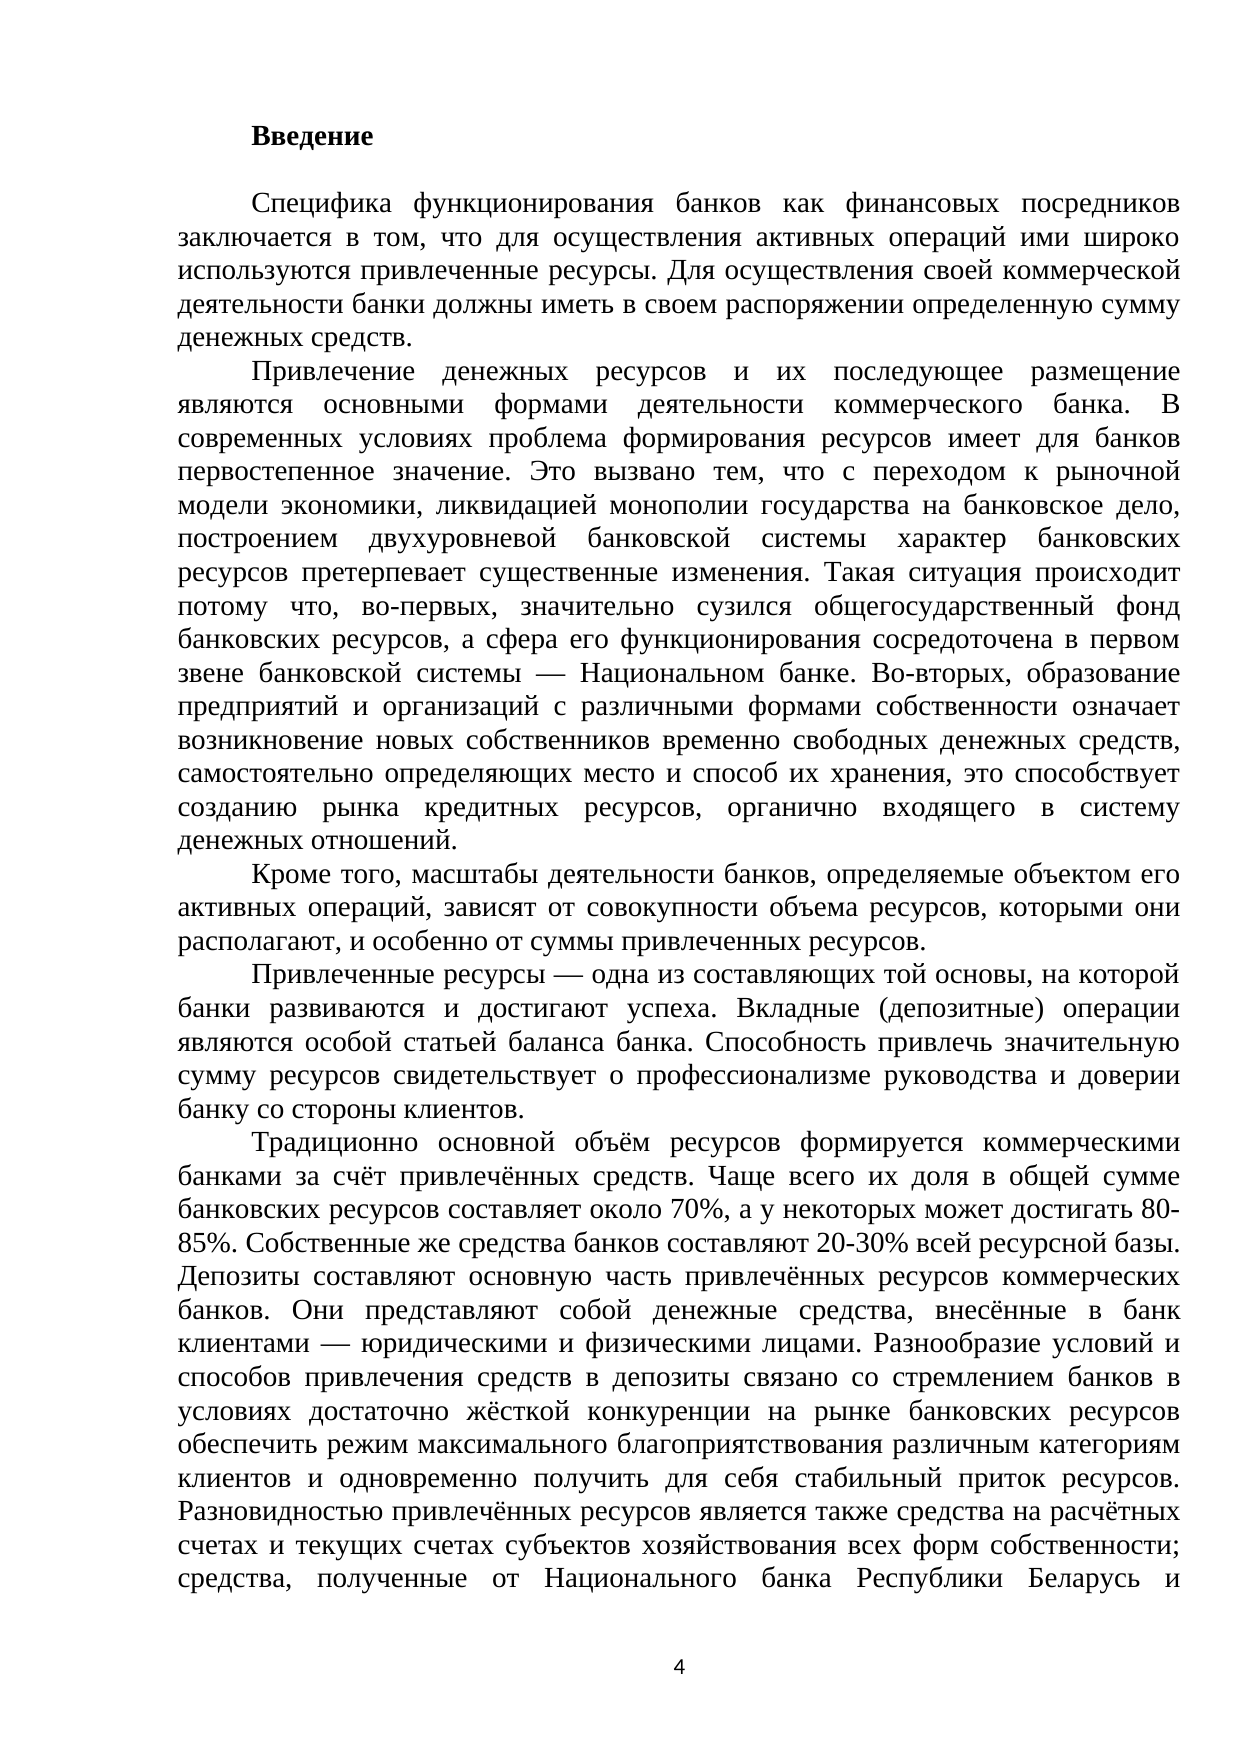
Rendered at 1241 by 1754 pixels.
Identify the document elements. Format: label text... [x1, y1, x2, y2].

text Кроме того, масштабы деятельности банков, определяемые объектом его активных операций, зависят от совокупности объема ресурсов, которыми они располагают, и особенно от суммы привлеченных ресурсов. [177, 856, 1181, 957]
text Привлечение денежных ресурсов и их последующее размещение являются основными формами деятельности коммерческого банка. В современных условиях проблема формирования ресурсов имеет для банков первостепенное значение. Это вызвано тем, что с переходом к рыночной модели экономики, ликвидацией монополии государства на банковское дело, построением двухуровневой банковской системы характер банковских ресурсов претерпевает существенные изменения. Такая ситуация происходит потому что, во-первых, значительно сузился общегосударственный фонд банковских ресурсов, а сфера его функционирования сосредоточена в первом звене банковской системы — Национальном банке. Во-вторых, образование предприятий и организаций с различными формами собственности означает возникновение новых собственников временно свободных денежных средств, самостоятельно определяющих место и способ их хранения, это способствует созданию рынка кредитных ресурсов, органично входящего в систему денежных отношений. [177, 353, 1181, 856]
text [177, 1124, 1181, 1594]
text Специфика функционирования банков как финансовых посредников заключается в том, что для осуществления активных операций ими широко используются привлеченные ресурсы. Для осуществления своей коммерческой деятельности банки должны иметь в своем распоряжении определенную сумму денежных средств. [177, 185, 1181, 353]
text Введение [177, 118, 1181, 152]
text Привлеченные ресурсы — одна из составляющих той основы, на которой банки развиваются и достигают успеха. Вкладные (депозитные) операции являются особой статьей баланса банка. Способность привлечь значительную сумму ресурсов свидетельствует о профессионализме руководства и доверии банку со стороны клиентов. [177, 957, 1181, 1124]
